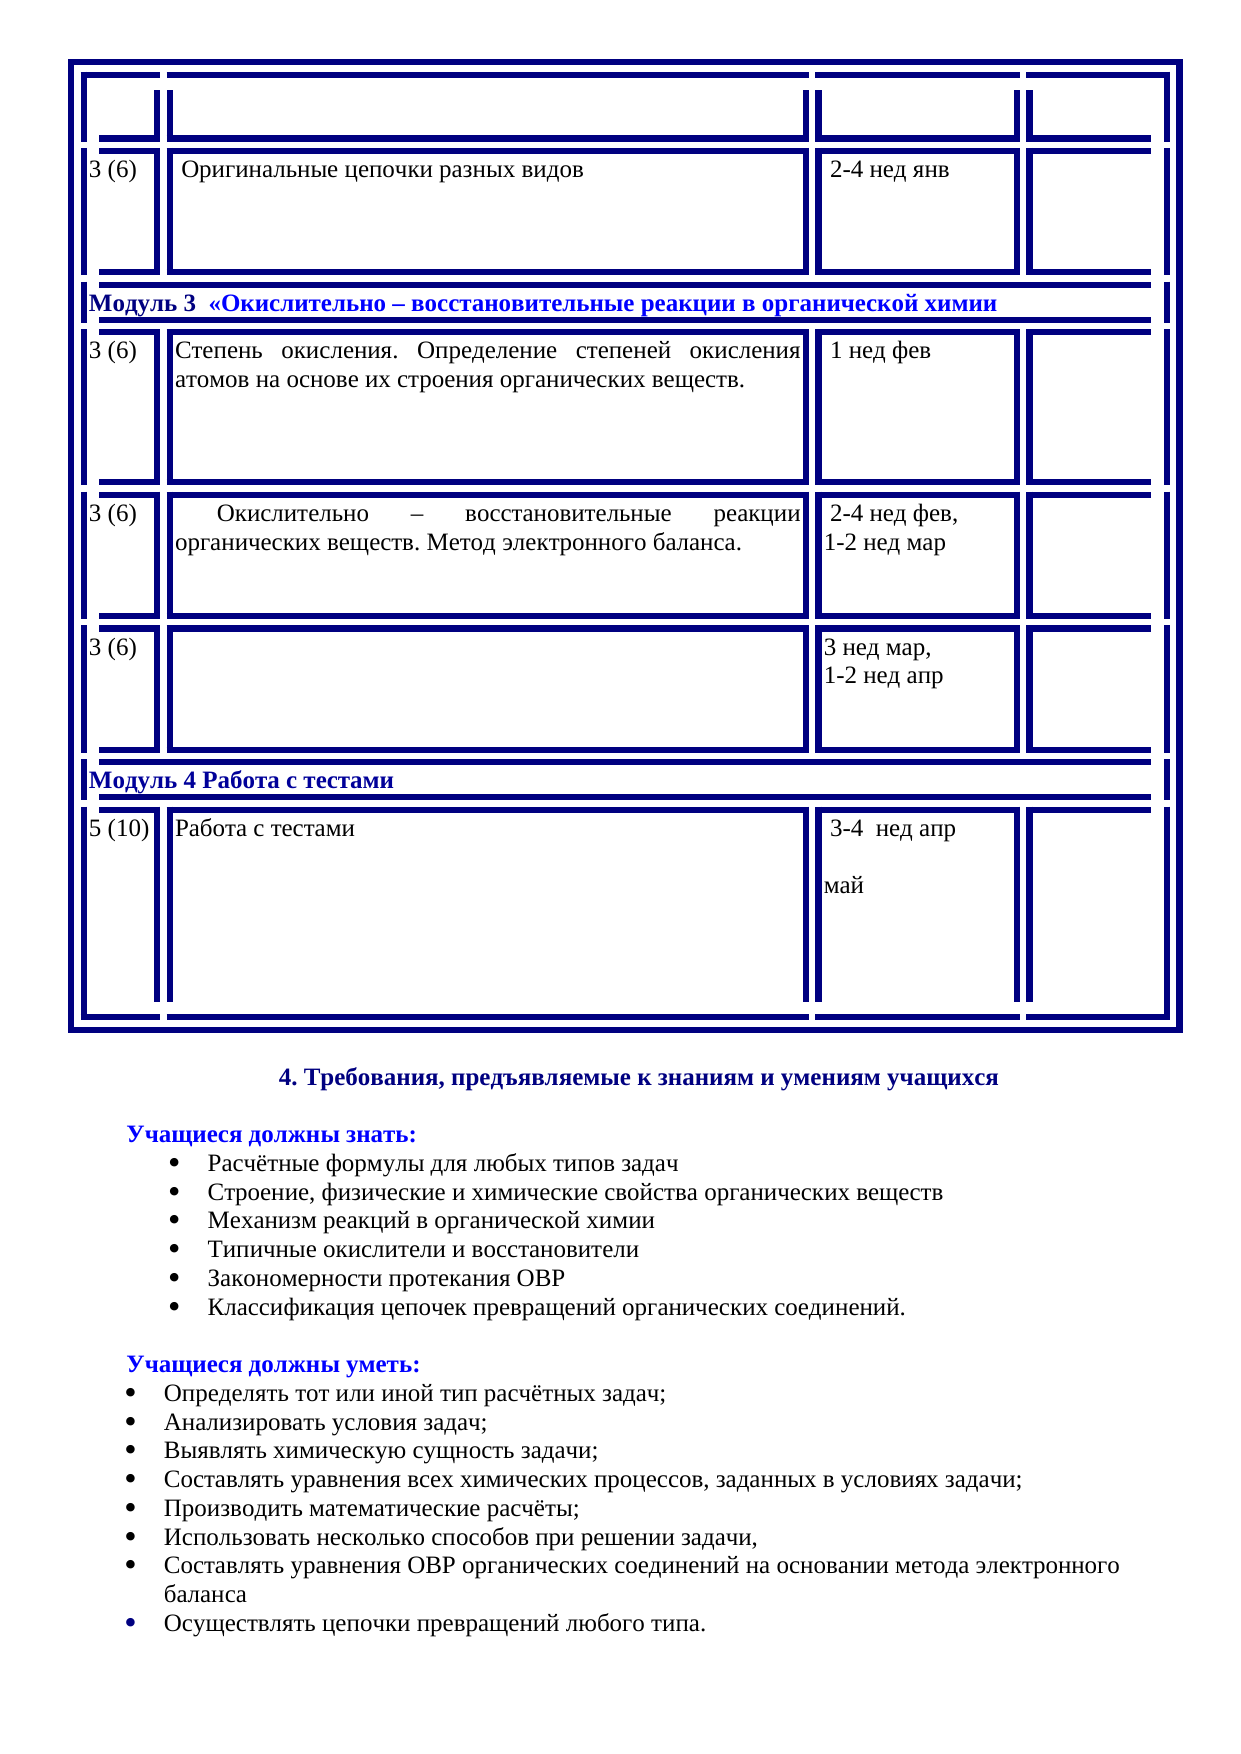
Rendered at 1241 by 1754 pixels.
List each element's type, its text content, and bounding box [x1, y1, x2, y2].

list Закономерности протекания ОВР [170, 1263, 1152, 1292]
table_cell 2-4 нед фев, 1-2 нед мар [812, 479, 1023, 613]
table_cell 1 нед фев [812, 323, 1023, 479]
list Осуществлять цепочки превращений любого типа. [126, 1608, 1152, 1637]
table_cell Окислительно – восстановительные реакции органических веществ. Метод электронного баланса. [164, 479, 812, 613]
table_cell Модуль 3 «Окислительно – восстановительные реакции в органической химии [78, 269, 1173, 317]
table_cell [1023, 479, 1173, 613]
list Типичные окислители и восстановители [170, 1234, 1152, 1263]
table_cell 1-4 нед дек [812, 65, 1023, 135]
table_cell [1023, 794, 1173, 1014]
table_cell Степень окисления. Определение степеней окисления атомов на основе их строения органических веществ. [164, 323, 812, 479]
list Классификация цепочек превращений органических соединений. [170, 1292, 1152, 1320]
text Учащиеся должны уметь: [126, 1349, 1152, 1378]
table_cell 3-4 нед апр май [812, 800, 1023, 1014]
table_cell 2-4 нед янв [812, 135, 1023, 269]
table_cell 3 (6) [78, 479, 163, 613]
list Выявлять химическую сущность задачи; [126, 1435, 1152, 1464]
table_cell Модуль 4 Работа с тестами [78, 747, 1173, 794]
table_cell 3 (6) [78, 135, 163, 269]
table_cell Работа с тестами [164, 800, 812, 1014]
table_cell Оригинальные цепочки разных видов [164, 135, 812, 269]
table_cell [1023, 317, 1173, 479]
text Учащиеся должны знать: [126, 1119, 1152, 1148]
table_cell [1023, 65, 1173, 135]
list Производить математические расчёты; [126, 1493, 1152, 1522]
table_cell [1023, 135, 1173, 269]
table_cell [164, 65, 812, 135]
table_cell 3 нед мар, 1-2 нед апр [812, 613, 1023, 747]
table_cell 5 (10) [78, 794, 163, 1014]
list Строение, физические и химические свойства органических веществ [170, 1177, 1152, 1205]
table_cell 3 (6) [78, 317, 163, 479]
table_cell 3 (6) [78, 65, 163, 135]
list Расчётные формулы для любых типов задач [170, 1148, 1152, 1177]
list Составлять уравнения ОВР органических соединений на основании метода электронного баланса [126, 1550, 1152, 1608]
list Определять тот или иной тип расчётных задач; [126, 1378, 1152, 1407]
text 4. Требования, предъявляемые к знаниям и умениям учащихся [126, 1062, 1152, 1090]
table_cell 3 (6) [78, 613, 163, 747]
table_cell [1023, 613, 1173, 747]
list Анализировать условия задач; [126, 1407, 1152, 1435]
list Механизм реакций в органической химии [170, 1205, 1152, 1234]
list Использовать несколько способов при решении задачи, [126, 1522, 1152, 1550]
list Составлять уравнения всех химических процессов, заданных в условиях задачи; [126, 1464, 1152, 1493]
table_cell [164, 613, 812, 747]
